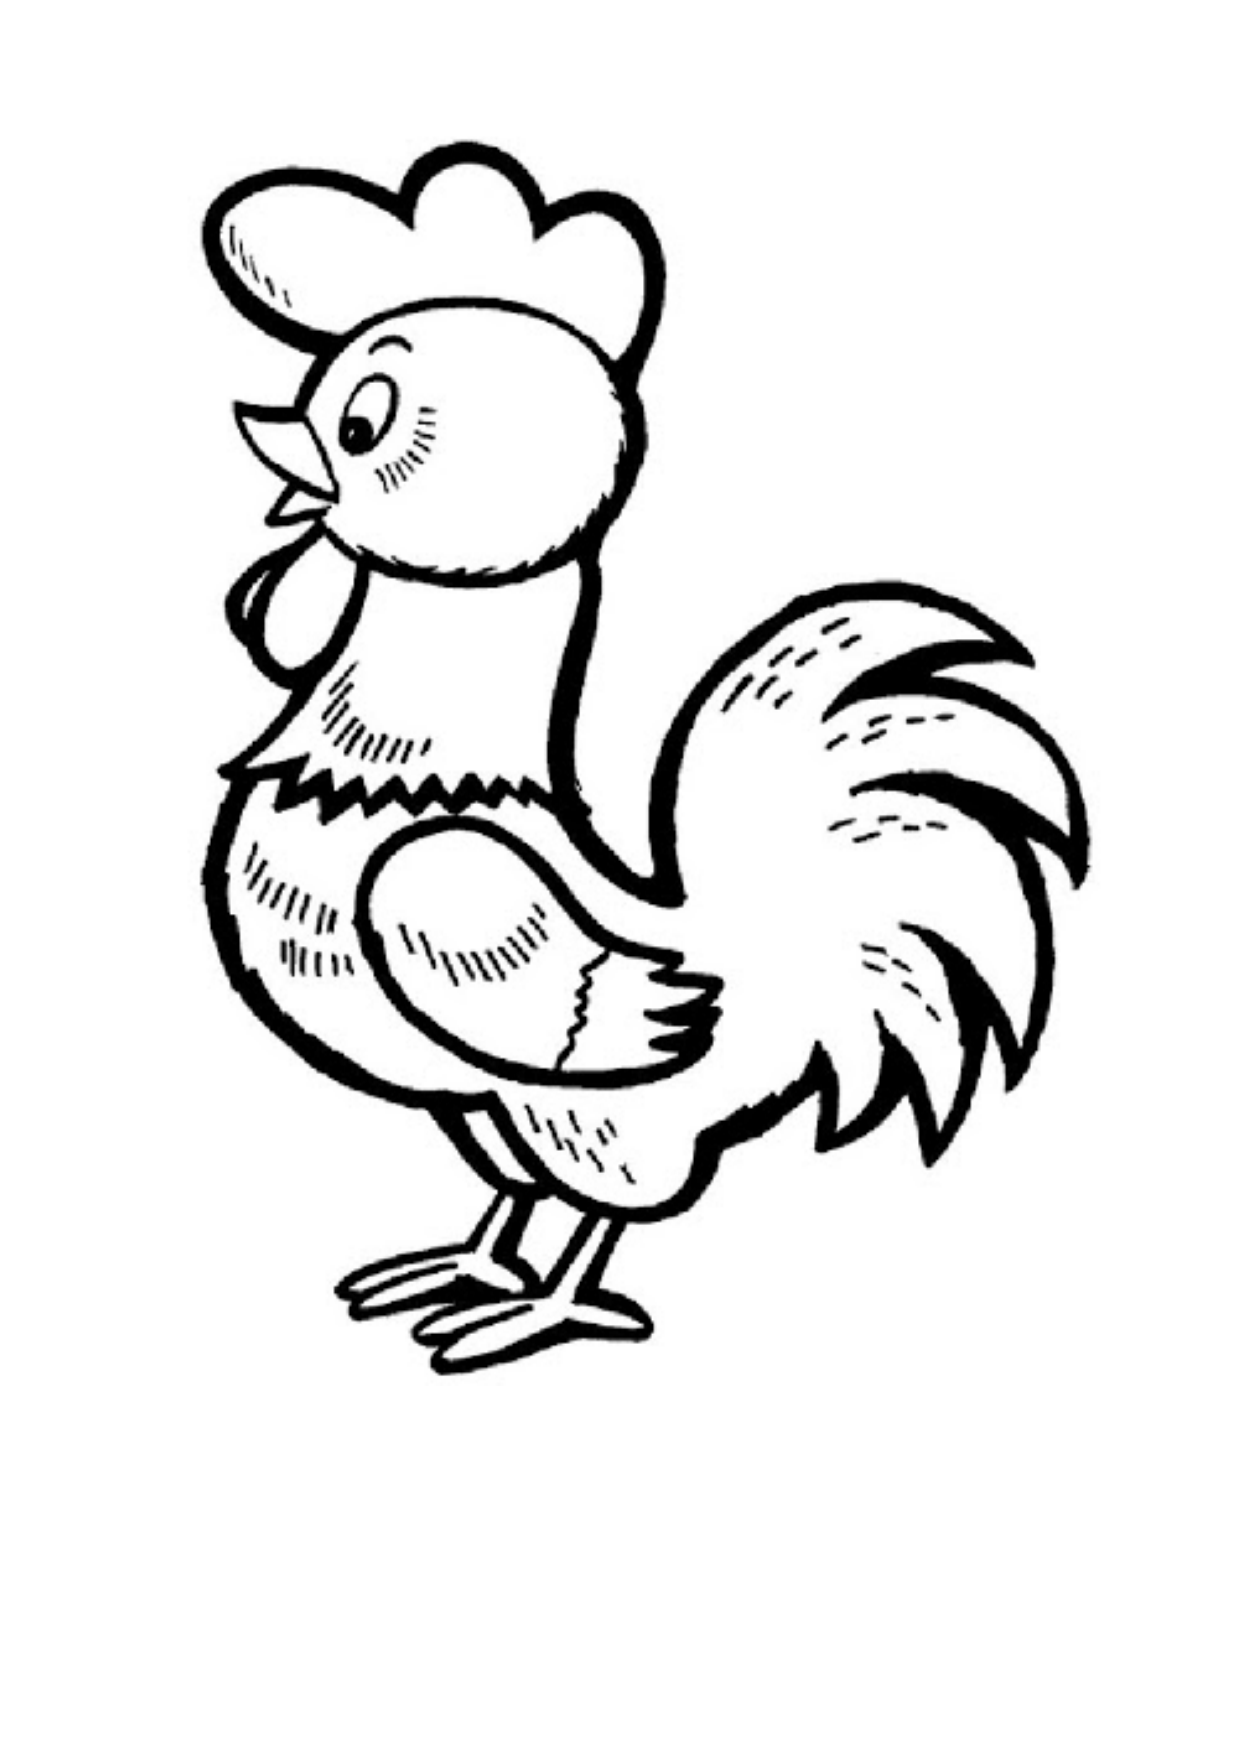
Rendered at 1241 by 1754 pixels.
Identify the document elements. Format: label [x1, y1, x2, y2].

picture [149, 118, 1135, 1386]
